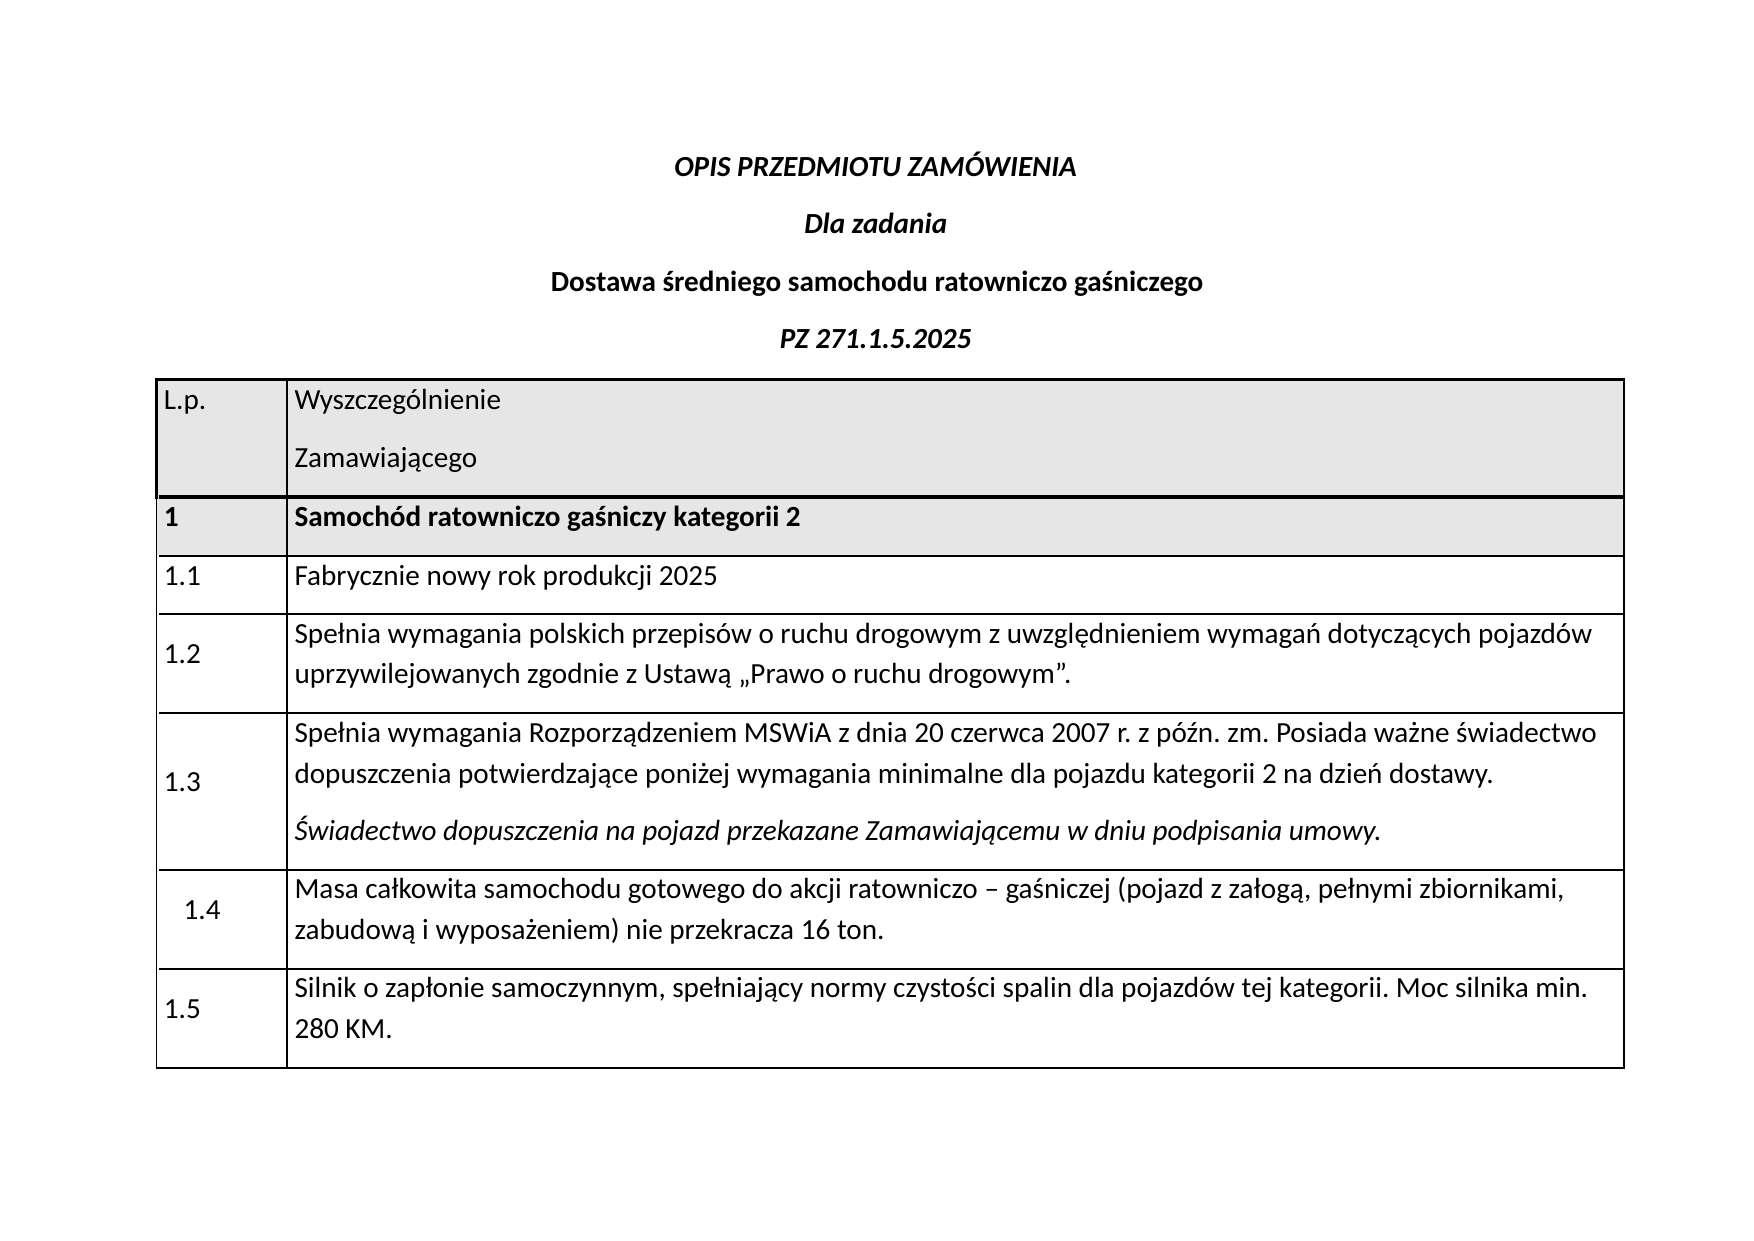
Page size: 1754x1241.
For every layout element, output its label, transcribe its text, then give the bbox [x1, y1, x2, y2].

table_cell 1.3 [157, 712, 286, 869]
table_cell Silnik o zapłonie samoczynnym, spełniający normy czystości spalin dla pojazdów tej kategorii. Moc silnika min. 280 KM. [288, 970, 1623, 1067]
table_cell 1.1 [157, 555, 286, 613]
table_cell Spełnia wymagania polskich przepisów o ruchu drogowym z uwzględnieniem wymagań dotyczących pojazdów uprzywilejowanych zgodnie z Ustawą „Prawo o ruchu drogowym”. [288, 615, 1623, 712]
table_cell Samochód ratowniczo gaśniczy kategorii 2 [288, 499, 1623, 555]
table_header Wyszczególnienie Zamawiającego [288, 381, 1623, 495]
text Dostawa średniego samochodu ratowniczo gaśniczego [148, 263, 1606, 298]
table_header L.p. [158, 381, 286, 495]
table_cell 1.5 [157, 968, 286, 1067]
table_cell Fabrycznie nowy rok produkcji 2025 [288, 557, 1623, 613]
table_cell 1.4 [157, 869, 286, 968]
table_cell 1.2 [157, 613, 286, 712]
table_cell Masa całkowita samochodu gotowego do akcji ratowniczo – gaśniczej (pojazd z załogą, pełnymi zbiornikami, zabudową i wyposażeniem) nie przekracza 16 ton. [288, 871, 1623, 968]
text Dla zadania [148, 205, 1606, 241]
table_cell Spełnia wymagania Rozporządzeniem MSWiA z dnia 20 czerwca 2007 r. z późn. zm. Posiada ważne świadectwo dopuszczenia potwierdzające poniżej wymagania minimalne dla pojazdu kategorii 2 na dzień dostawy. Świadectwo dopuszczenia na pojazd przekazane Zamawiającemu w dniu podpisania umowy. [288, 714, 1623, 869]
text PZ 271.1.5.2025 [148, 320, 1606, 356]
text OPIS PRZEDMIOTU ZAMÓWIENIA [148, 148, 1606, 183]
table_cell 1 [157, 496, 286, 555]
